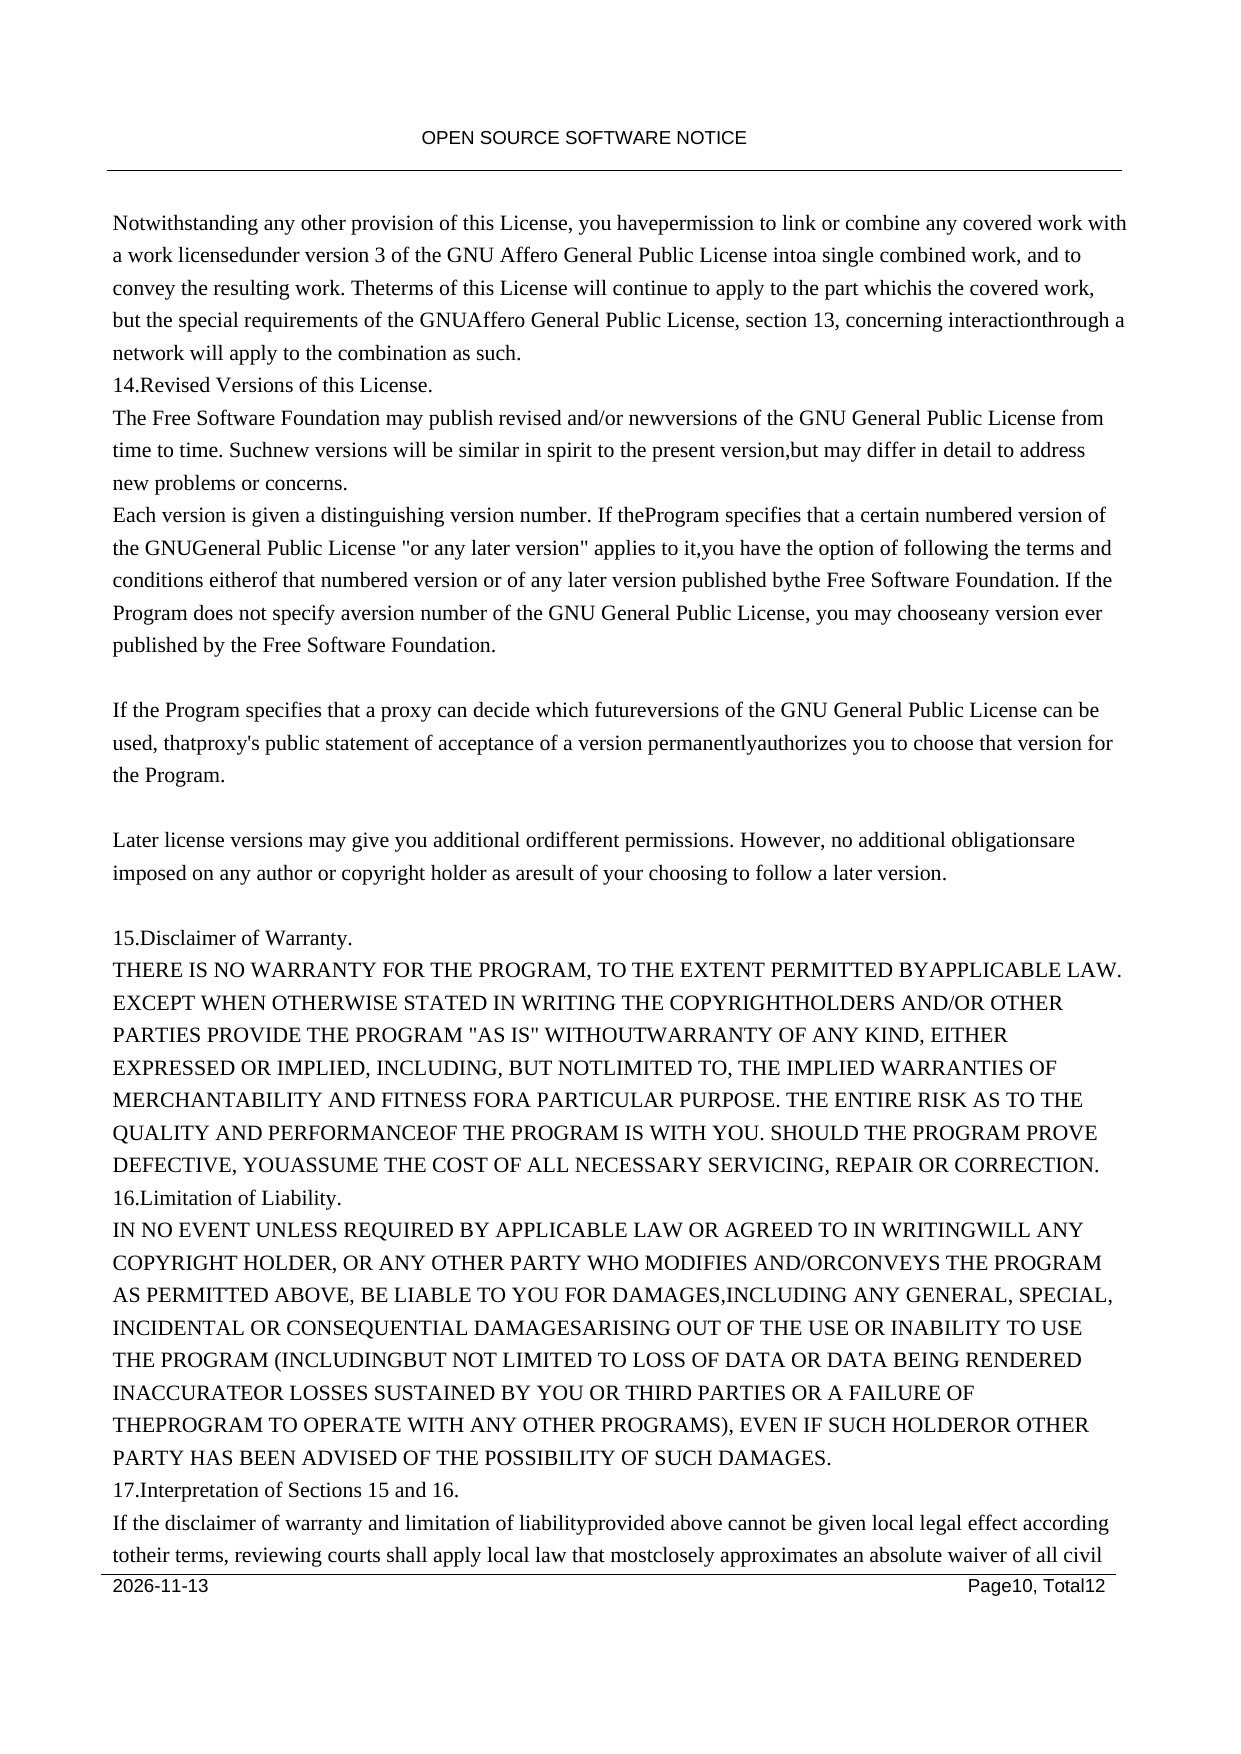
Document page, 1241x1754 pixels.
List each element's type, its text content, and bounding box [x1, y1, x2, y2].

text Notwithstanding any other provision of this License, you havepermission to link or combine any covered work with a work licensedunder version 3 of the GNU Affero General Public License intoa single combined work, and to convey the resulting work. Theterms of this License will continue to apply to the part whichis the covered work, but the special requirements of the GNUAffero General Public License, section 13, concerning interactionthrough a network will apply to the combination as such. [112, 206, 1128, 369]
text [112, 1506, 1128, 1571]
text The Free Software Foundation may publish revised and/or newversions of the GNU General Public License from time to time. Suchnew versions will be similar in spirit to the present version,but may differ in detail to address new problems or concerns. [112, 401, 1128, 499]
text 16.Limitation of Liability. [112, 1181, 1128, 1214]
text Each version is given a distinguishing version number. If theProgram specifies that a certain numbered version of the GNUGeneral Public License "or any later version" applies to it,you have the option of following the terms and conditions eitherof that numbered version or of any later version published bythe Free Software Foundation. If the Program does not specify aversion number of the GNU General Public License, you may chooseany version ever published by the Free Software Foundation. [112, 499, 1128, 661]
text Later license versions may give you additional ordifferent permissions. However, no additional obligationsare imposed on any author or copyright holder as aresult of your choosing to follow a later version. [112, 824, 1128, 889]
text IN NO EVENT UNLESS REQUIRED BY APPLICABLE LAW OR AGREED TO IN WRITINGWILL ANY COPYRIGHT HOLDER, OR ANY OTHER PARTY WHO MODIFIES AND/ORCONVEYS THE PROGRAM AS PERMITTED ABOVE, BE LIABLE TO YOU FOR DAMAGES,INCLUDING ANY GENERAL, SPECIAL, INCIDENTAL OR CONSEQUENTIAL DAMAGESARISING OUT OF THE USE OR INABILITY TO USE THE PROGRAM (INCLUDINGBUT NOT LIMITED TO LOSS OF DATA OR DATA BEING RENDERED INACCURATEOR LOSSES SUSTAINED BY YOU OR THIRD PARTIES OR A FAILURE OF THEPROGRAM TO OPERATE WITH ANY OTHER PROGRAMS), EVEN IF SUCH HOLDEROR OTHER PARTY HAS BEEN ADVISED OF THE POSSIBILITY OF SUCH DAMAGES. [112, 1214, 1128, 1474]
text 17.Interpretation of Sections 15 and 16. [112, 1474, 1128, 1506]
text 14.Revised Versions of this License. [112, 369, 1128, 401]
text THERE IS NO WARRANTY FOR THE PROGRAM, TO THE EXTENT PERMITTED BYAPPLICABLE LAW. EXCEPT WHEN OTHERWISE STATED IN WRITING THE COPYRIGHTHOLDERS AND/OR OTHER PARTIES PROVIDE THE PROGRAM "AS IS" WITHOUTWARRANTY OF ANY KIND, EITHER EXPRESSED OR IMPLIED, INCLUDING, BUT NOTLIMITED TO, THE IMPLIED WARRANTIES OF MERCHANTABILITY AND FITNESS FORA PARTICULAR PURPOSE. THE ENTIRE RISK AS TO THE QUALITY AND PERFORMANCEOF THE PROGRAM IS WITH YOU. SHOULD THE PROGRAM PROVE DEFECTIVE, YOUASSUME THE COST OF ALL NECESSARY SERVICING, REPAIR OR CORRECTION. [112, 954, 1128, 1181]
text 15.Disclaimer of Warranty. [112, 921, 1128, 954]
text If the Program specifies that a proxy can decide which futureversions of the GNU General Public License can be used, thatproxy's public statement of acceptance of a version permanentlyauthorizes you to choose that version for the Program. [112, 694, 1128, 791]
